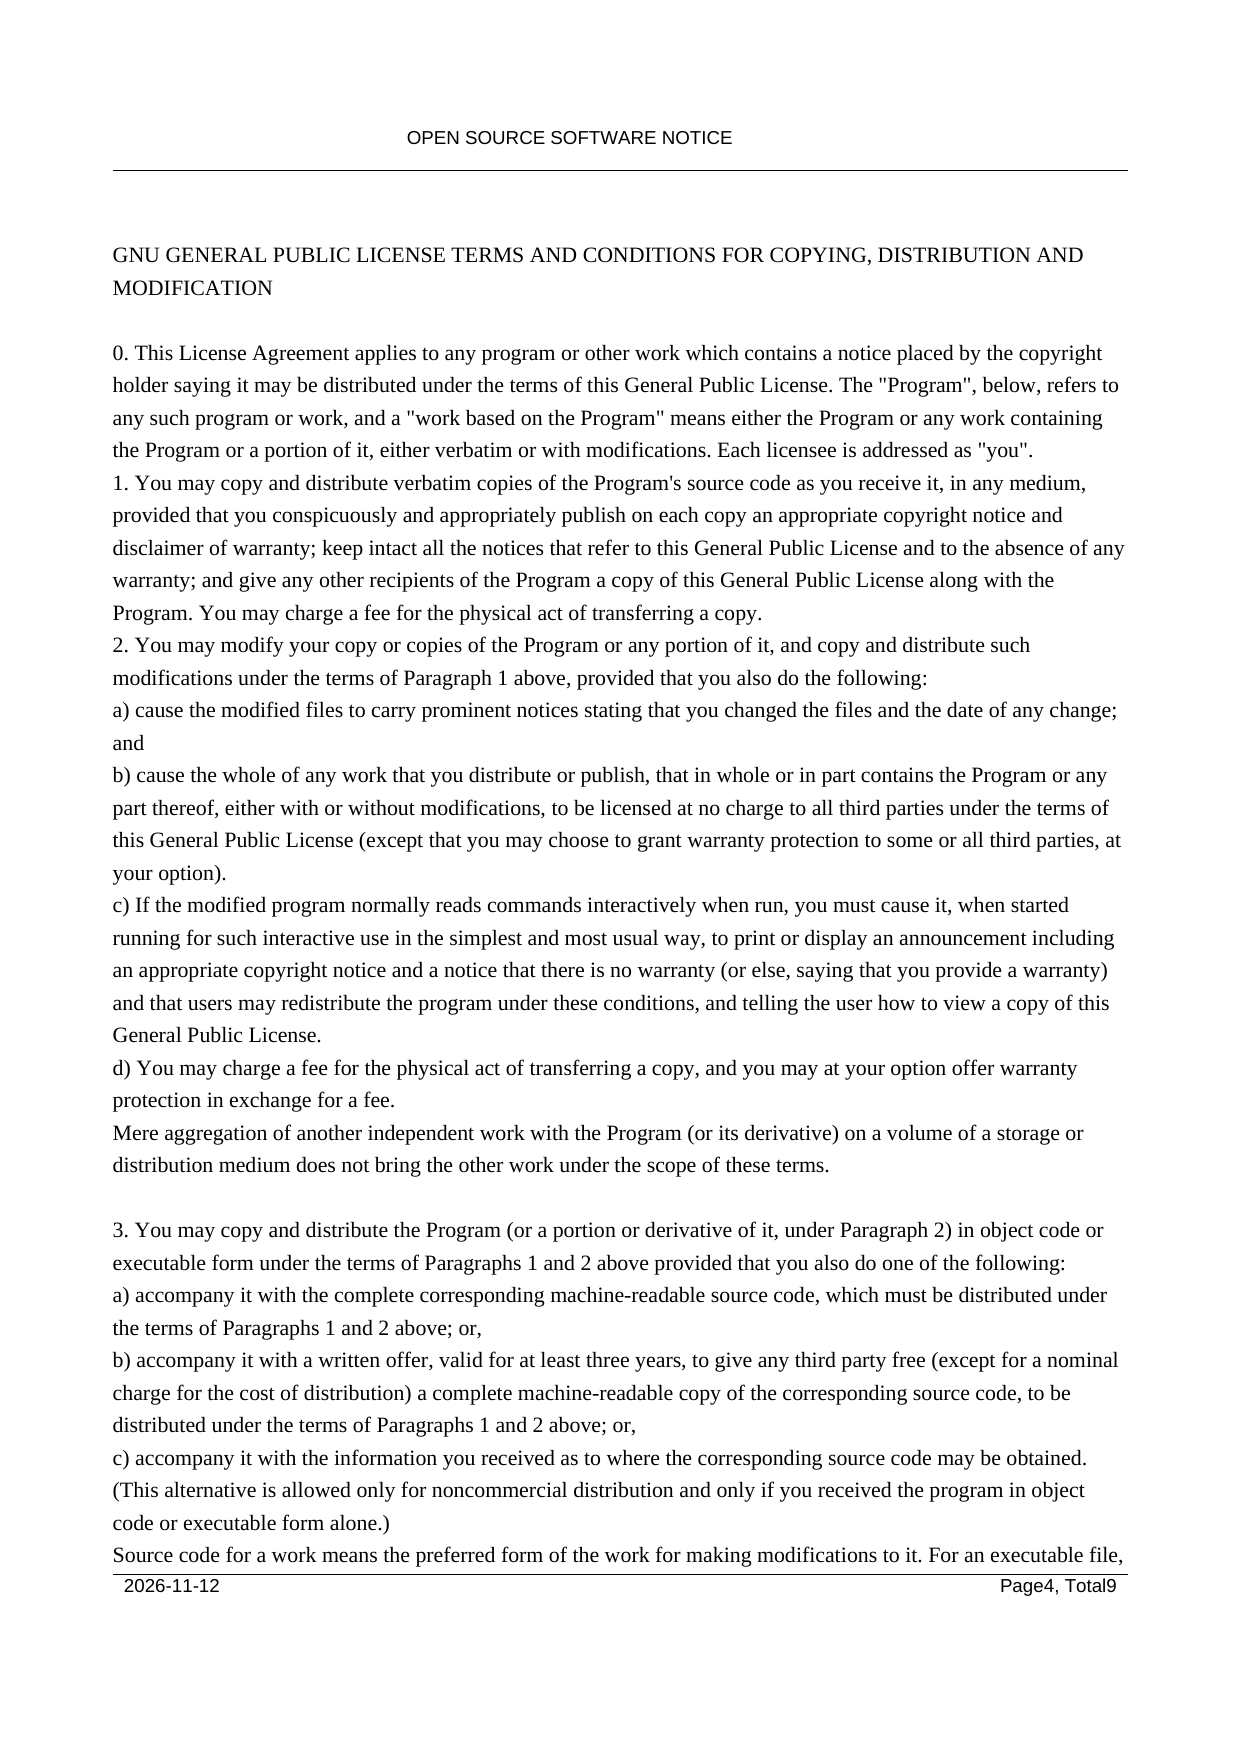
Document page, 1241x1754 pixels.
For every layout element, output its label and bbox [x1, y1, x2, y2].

text [112, 206, 1128, 1571]
